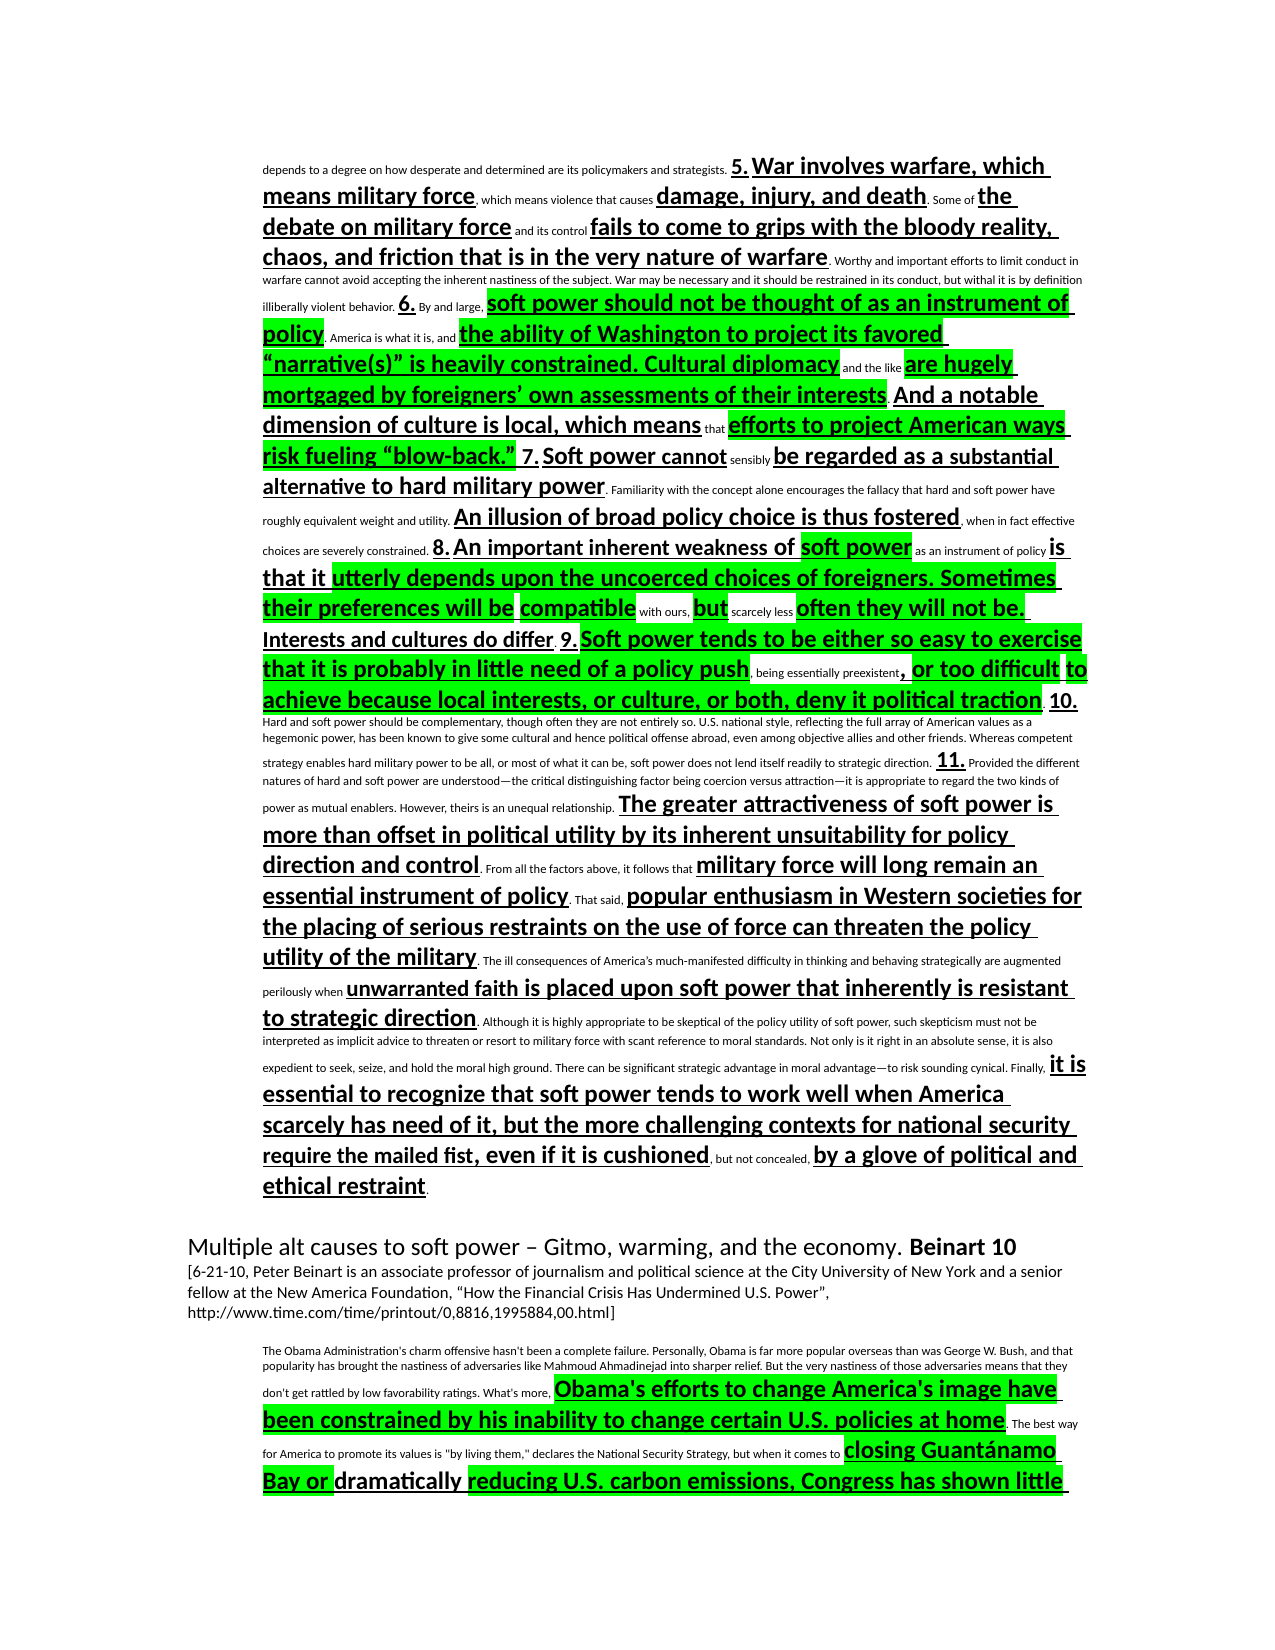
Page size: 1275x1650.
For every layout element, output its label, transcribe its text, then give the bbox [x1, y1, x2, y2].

text [6-21-10, Peter Beinart is an associate professor of journalism and political science at the City University of New York and a senior fellow at the New America Foundation, “How the Financial Crisis Has Undermined U.S. Power”, http://www.time.com/time/printout/0,8816,1995884,00.html] [187, 1262, 1087, 1323]
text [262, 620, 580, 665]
text Multiple alt causes to soft power – Gitmo, warming, and the economy. Beinart 10 [187, 1231, 1087, 1262]
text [262, 150, 1087, 654]
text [262, 1343, 1087, 1496]
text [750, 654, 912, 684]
